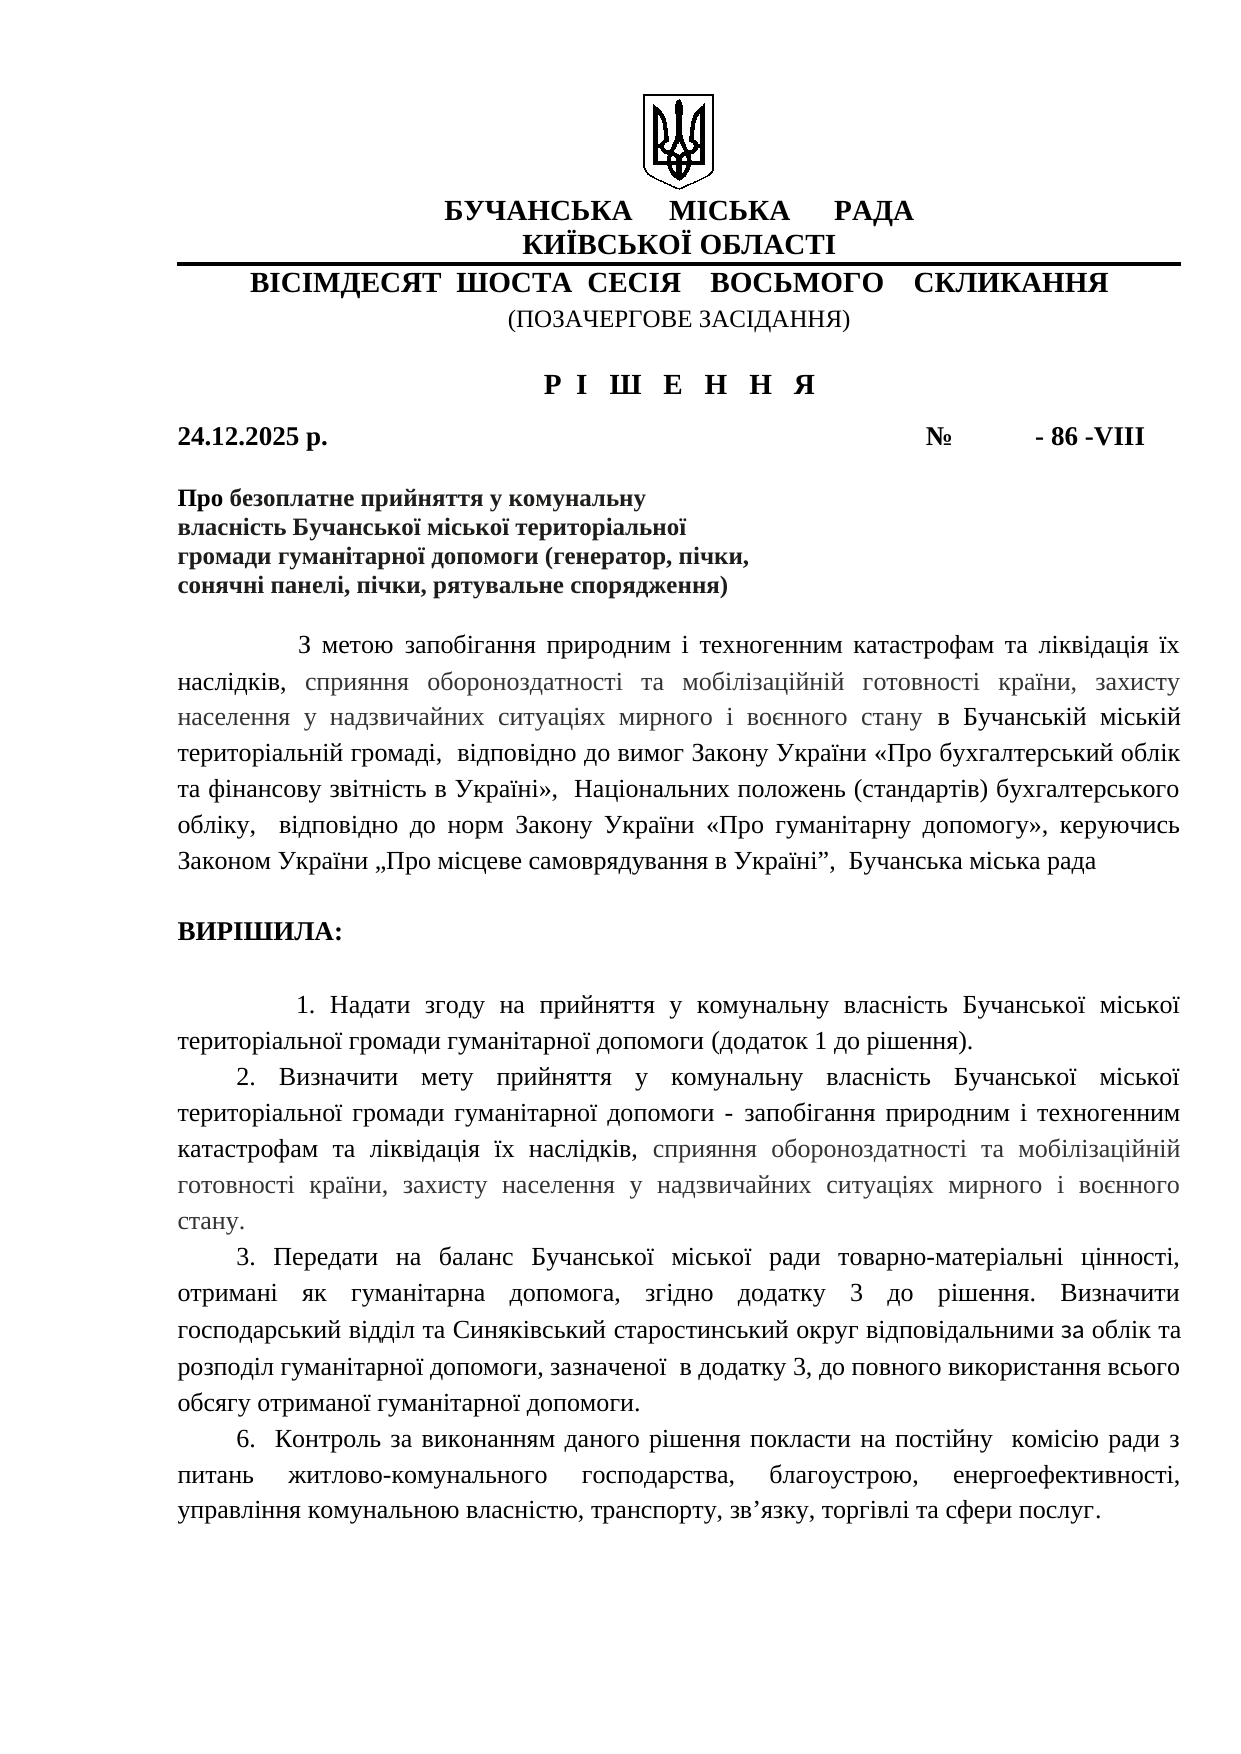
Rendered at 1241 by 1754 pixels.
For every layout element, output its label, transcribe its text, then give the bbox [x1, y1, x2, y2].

text 2. Визначити мету прийняття у комунальну власність Бучанської міської територіальної громади гуманітарної допомоги - запобігання природним і техногенним катастрофам та ліквідація їх наслідків, сприяння обороноздатності та мобілізаційній готовності країни, захисту населення у надзвичайних ситуаціях мирного і воєнного стану. [177, 1199, 1181, 1235]
text БУЧАНСЬКА МІСЬКА РАДА [177, 193, 1181, 227]
text Про безоплатне прийняття у комунальну [177, 483, 1181, 512]
text З метою запобігання природним і техногенним катастрофам та ліквідація їх наслідків, сприяння обороноздатності та мобілізаційній готовності країни, захисту населення у надзвичайних ситуаціях мирного і воєнного стану в Бучанській міській територіальній громаді, відповідно до вимог Закону України «Про бухгалтерський облік та фінансову звітність в Україні», Національних положень (стандартів) бухгалтерського обліку, відповідно до норм Закону України «Про гуманітарну допомогу», керуючись Законом України „Про місцеве самоврядування в Україні”, Бучанська міська рада [177, 629, 1181, 666]
text 1. Надати згоду на прийняття у комунальну власність Бучанської міської територіальної громади гуманітарної допомоги (додаток 1 до рішення). [177, 989, 1181, 1055]
text 2. Визначити мету прийняття у комунальну власність Бучанської міської територіальної громади гуманітарної допомоги - запобігання природним і техногенним катастрофам та ліквідація їх наслідків, сприяння обороноздатності та мобілізаційній готовності країни, захисту населення у надзвичайних ситуаціях мирного і воєнного стану. [177, 1061, 1181, 1133]
text З метою запобігання природним і техногенним катастрофам та ліквідація їх наслідків, сприяння обороноздатності та мобілізаційній готовності країни, захисту населення у надзвичайних ситуаціях мирного і воєнного стану в Бучанській міській територіальній громаді, відповідно до вимог Закону України «Про бухгалтерський облік та фінансову звітність в Україні», Національних положень (стандартів) бухгалтерського обліку, відповідно до норм Закону України «Про гуманітарну допомогу», керуючись Законом України „Про місцеве самоврядування в Україні”, Бучанська міська рада [177, 696, 1181, 875]
text громади гуманітарної допомоги (генератор, пічки, [177, 541, 1181, 570]
subtitle 24.12.2025 р. № - 86 -VІІІ [177, 420, 1181, 451]
text ВІСІМДЕСЯТ ШОСТА СЕСІЯ ВОСЬМОГО СКЛИКАННЯ [177, 266, 1181, 299]
text 3. Передати на баланс Бучанської міської ради товарно-матеріальні цінності, отримані як гуманітарна допомога, згідно додатку 3 до рішення. Визначити господарський відділ та Синяківський старостинський округ відповідальними за облік та розподіл гуманітарної допомоги, зазначеної в додатку 3, до повного використання всього обсягу отриманої гуманітарної допомоги. [177, 1241, 1181, 1351]
text ВИРІШИЛА: [177, 915, 1181, 946]
text власність Бучанської міської територіальної [177, 512, 1181, 541]
text (ПОЗАЧЕРГОВЕ ЗАСІДАННЯ) [177, 304, 1181, 333]
text 3. Передати на баланс Бучанської міської ради товарно-матеріальні цінності, отримані як гуманітарна допомога, згідно додатку 3 до рішення. Визначити господарський відділ та Синяківський старостинський округ відповідальними за облік та розподіл гуманітарної допомоги, зазначеної в додатку 3, до повного використання всього обсягу отриманої гуманітарної допомоги. [177, 1381, 1181, 1417]
text сонячні панелі, пічки, рятувальне спорядження) [177, 570, 1181, 598]
text 6. Контроль за виконанням даного рішення покласти на постійну комісію ради з питань житлово-комунального господарства, благоустрою, енергоефективності, управління комунальною власністю, транспорту, зв’язку, торгівлі та сфери послуг. [177, 1423, 1181, 1524]
subtitle Р І Ш Е Н Н Я [177, 367, 1181, 401]
subtitle КИЇВСЬКОЇ ОБЛАСТІ [177, 227, 1181, 262]
